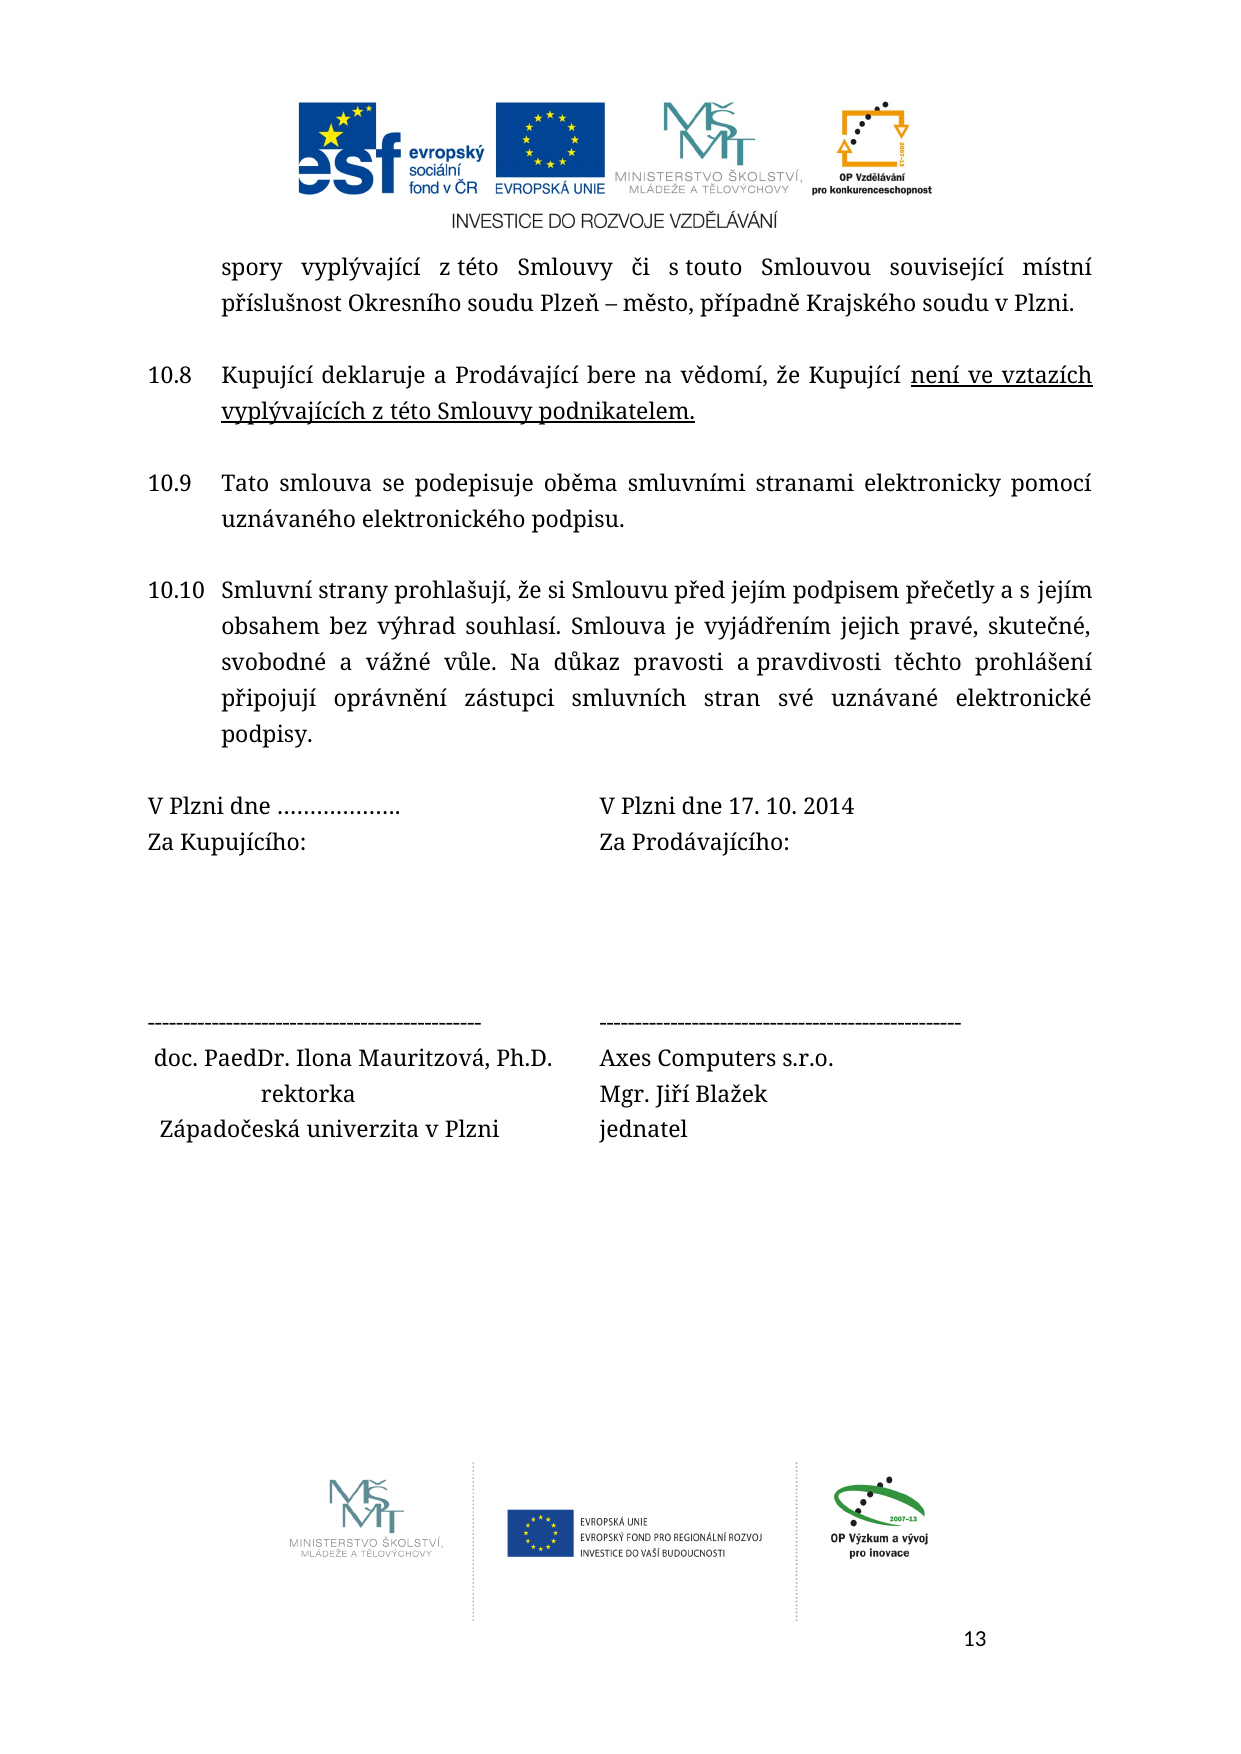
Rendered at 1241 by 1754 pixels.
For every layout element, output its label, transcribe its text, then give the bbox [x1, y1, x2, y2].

text 10.8 Kupující deklaruje a Prodávající bere na vědomí, že Kupující není ve vztazích vyplývajících z této Smlouvy podnikatelem. [148, 359, 1093, 426]
text 10.9 Tato smlouva se podepisuje oběma smluvními stranami elektronicky pomocí uznávaného elektronického podpisu. [148, 467, 1093, 534]
table_header V Plzni dne 17. 10. 2014 Za Prodávajícího: --------------------------------------------------- Axes Computers s.r.o. Mgr. Jiří Blažek jednatel [588, 790, 1039, 1148]
table_header V Plzni dne ………………. Za Kupujícího: ----------------------------------------------- doc. PaedDr. Ilona Mauritzová, Ph.D. rektorka Západočeská univerzita v Plzni [136, 790, 588, 1148]
text 10.10 Smluvní strany prohlašují, že si Smlouvu před jejím podpisem přečetly a s jejím obsahem bez výhrad souhlasí. Smlouva je vyjádřením jejich pravé, skutečné, svobodné a vážné vůle. Na důkaz pravosti a pravdivosti těchto prohlášení připojují oprávnění zástupci smluvních stran své uznávané elektronické podpisy. [148, 574, 1093, 749]
picture [254, 1436, 963, 1647]
picture [265, 73, 975, 251]
